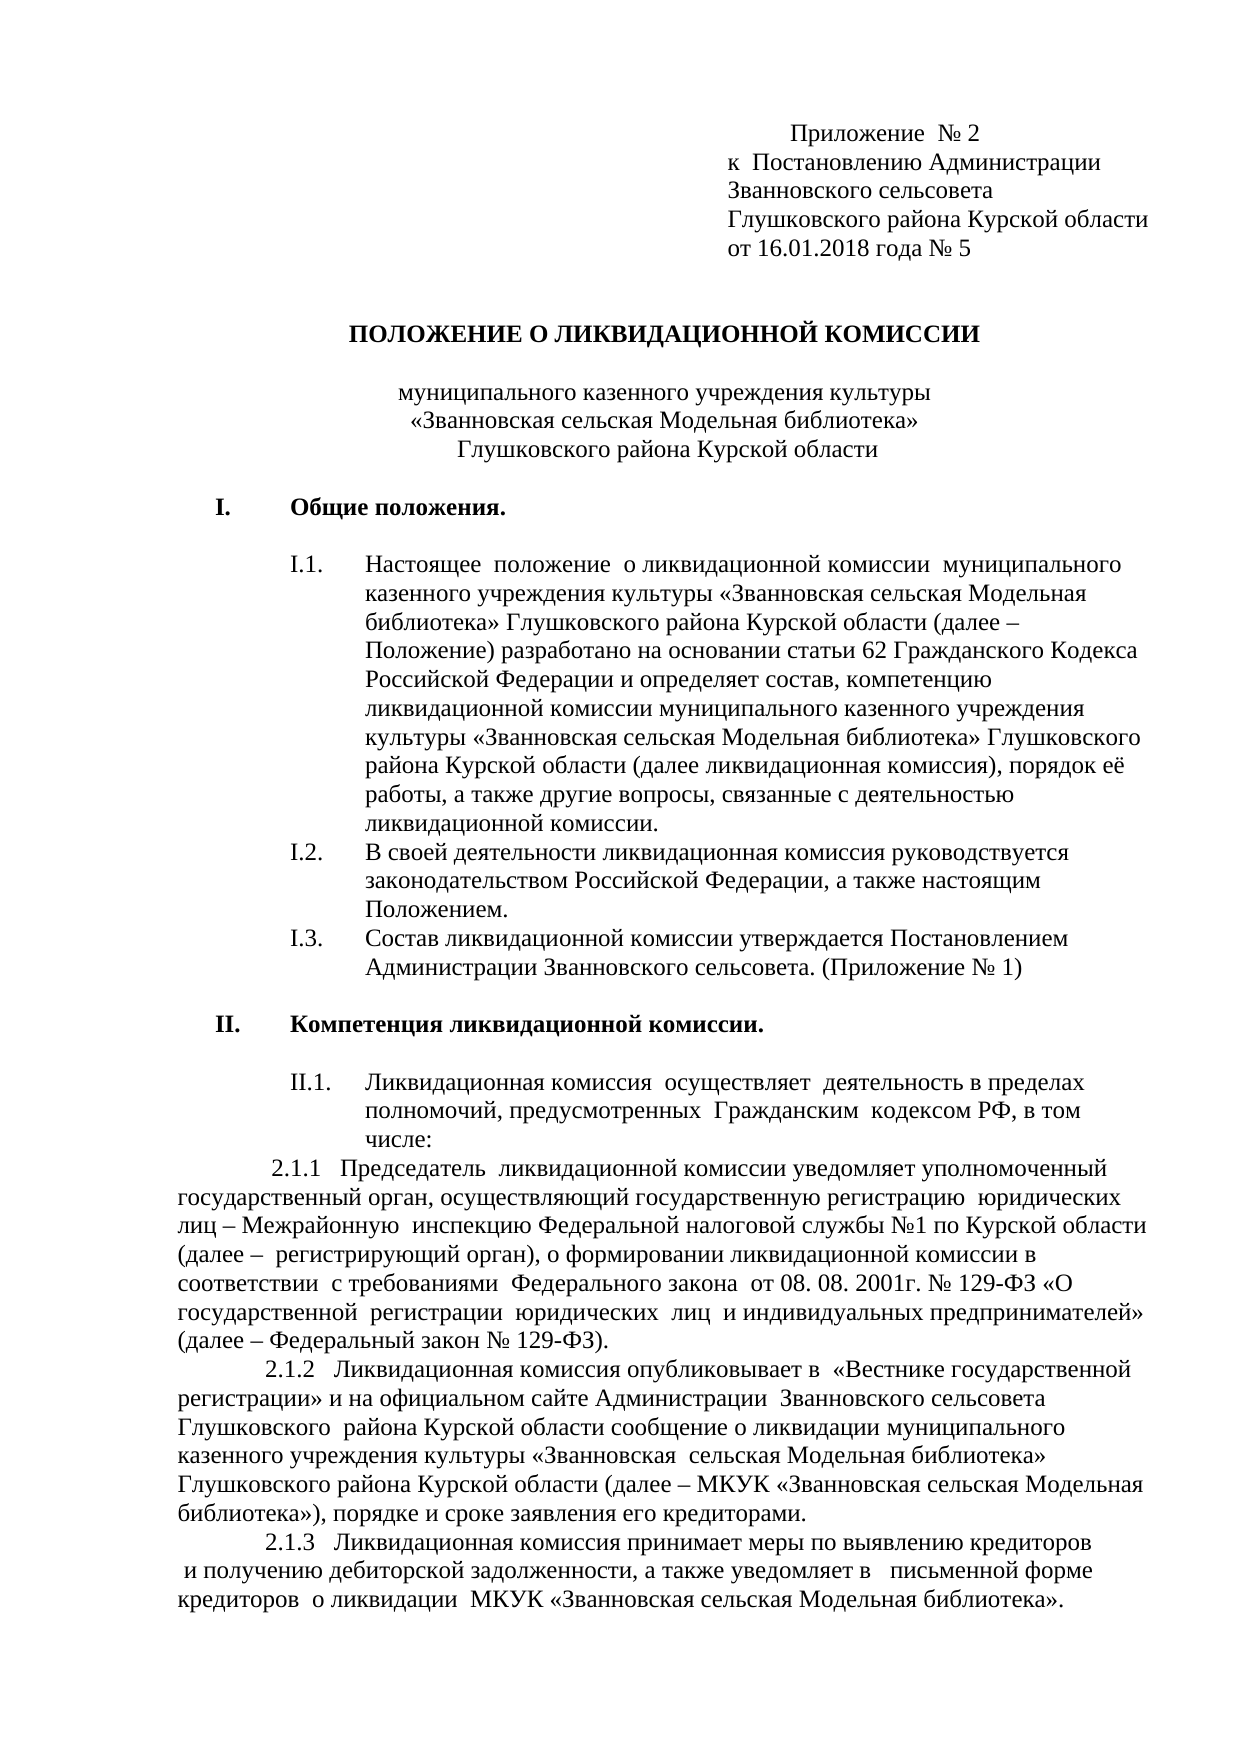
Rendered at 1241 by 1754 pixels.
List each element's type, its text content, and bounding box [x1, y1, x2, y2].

list Компетенция ликвидационной комиссии. [215, 1009, 1152, 1038]
text и получению дебиторской задолженности, а также уведомляет в письменной форме кредиторов о ликвидации МКУК «Званновская сельская Модельная библиотека». [177, 1556, 1152, 1613]
text Глушковского района Курской области [177, 204, 1152, 233]
list Общие положения. [215, 492, 1152, 521]
text ПОЛОЖЕНИЕ О ЛИКВИДАЦИОННОЙ КОМИССИИ [177, 319, 1152, 348]
text от 16.01.2018 года № 5 [177, 233, 1152, 262]
text Приложение № 2 [177, 118, 1152, 147]
text Званновского сельсовета [177, 176, 1152, 204]
text 2.1.2 Ликвидационная комиссия опубликовывает в «Вестнике государственной регистрации» и на официальном сайте Администрации Званновского сельсовета Глушковского района Курской области сообщение о ликвидации муниципального казенного учреждения культуры «Званновская сельская Модельная библиотека» Глушковского района Курской области (далее – МКУК «Званновская сельская Модельная библиотека»), порядке и сроке заявления его кредиторами. [177, 1354, 1152, 1527]
list Настоящее положение о ликвидационной комиссии муниципального казенного учреждения культуры «Званновская сельская Модельная библиотека» Глушковского района Курской области (далее – Положение) разработано на основании статьи 62 Гражданского Кодекса Российской Федерации и определяет состав, компетенцию ликвидационной комиссии муниципального казенного учреждения культуры «Званновская сельская Модельная библиотека» Глушковского района Курской области (далее ликвидационная комиссия), порядок её работы, а также другие вопросы, связанные с деятельностью ликвидационной комиссии. [290, 549, 1152, 837]
text муниципального казенного учреждения культуры [177, 377, 1152, 406]
list Состав ликвидационной комиссии утверждается Постановлением Администрации Званновского сельсовета. (Приложение № 1) [290, 923, 1152, 981]
list В своей деятельности ликвидационная комиссия руководствуется законодательством Российской Федерации, а также настоящим Положением. [290, 837, 1152, 923]
text к Постановлению Администрации [177, 147, 1152, 176]
text 2.1.3 Ликвидационная комиссия принимает меры по выявлению кредиторов [177, 1527, 1152, 1556]
text Глушковского района Курской области [177, 434, 1152, 463]
text 2.1.1 Председатель ликвидационной комиссии уведомляет уполномоченный государственный орган, осуществляющий государственную регистрацию юридических лиц – Межрайонную инспекцию Федеральной налоговой службы №1 по Курской области (далее – регистрирующий орган), о формировании ликвидационной комиссии в соответствии с требованиями Федерального закона от 08. 08. 2001г. № 129-ФЗ «О государственной регистрации юридических лиц и индивидуальных предпринимателей» (далее – Федеральный закон № 129-ФЗ). [177, 1153, 1152, 1354]
text «Званновская сельская Модельная библиотека» [177, 406, 1152, 434]
list Ликвидационная комиссия осуществляет деятельность в пределах полномочий, предусмотренных Гражданским кодексом РФ, в том числе: [290, 1067, 1152, 1153]
